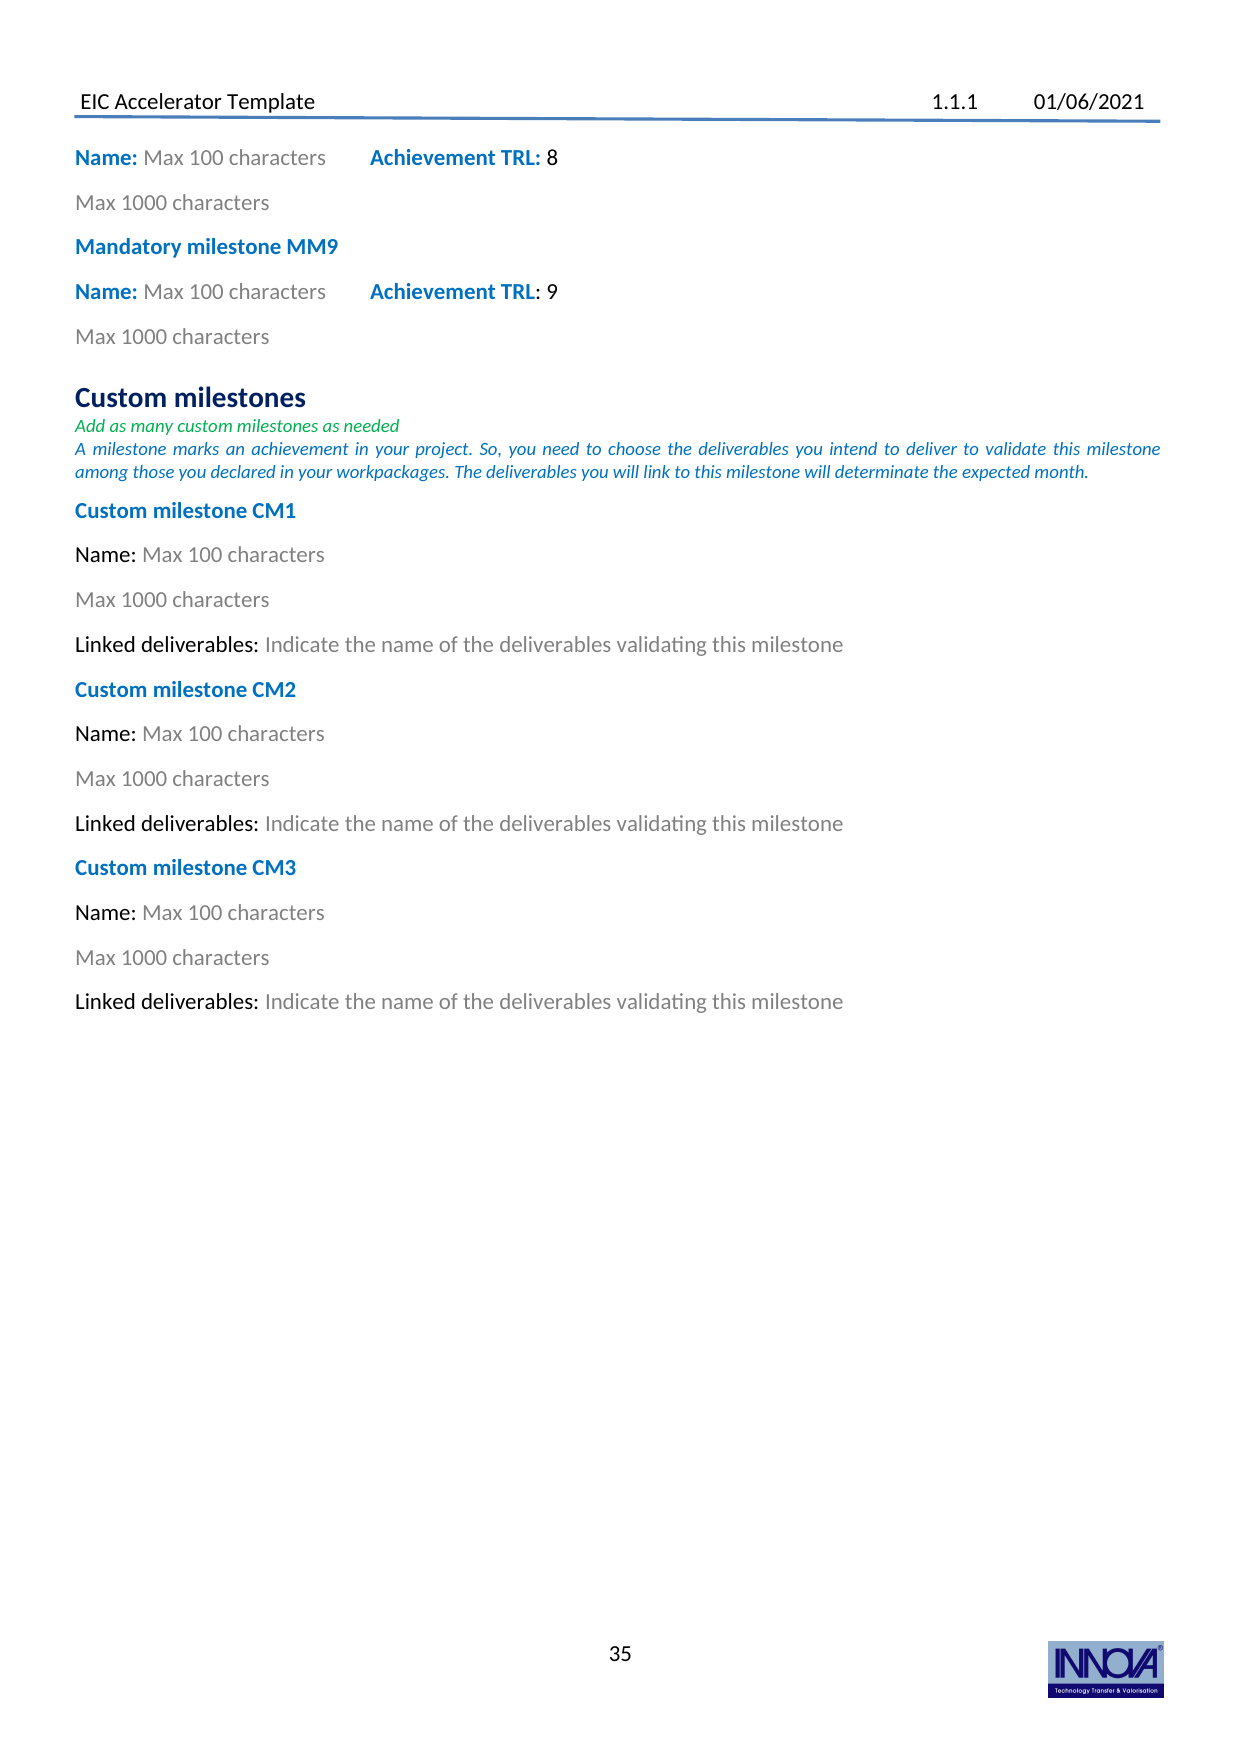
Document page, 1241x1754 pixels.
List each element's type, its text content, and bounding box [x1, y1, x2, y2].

text Name: Achievement TRL: 9 [75, 277, 1165, 305]
text Custom milestone CM3 [75, 853, 1165, 881]
text Custom milestone CM2 [75, 675, 1165, 703]
text Linked deliverables: [75, 630, 1165, 658]
text A milestone marks an achievement in your project. So, you need to choose the deliverables you intend to deliver to validate this milestone among those you declared in your workpackages. The deliverables you will link to this milestone will determinate the expected month. [75, 438, 1165, 483]
text Name: [75, 898, 1165, 926]
text Add as many custom milestones as needed [75, 415, 1165, 438]
text Custom milestone CM1 [75, 496, 1165, 524]
picture [1048, 1641, 1164, 1698]
text Name: Achievement TRL: 8 [75, 143, 1165, 171]
text Name: [75, 541, 1165, 569]
text Linked deliverables: [75, 987, 1165, 1016]
text Linked deliverables: [75, 809, 1165, 837]
subtitle Custom milestones [75, 379, 1165, 415]
text Name: [75, 719, 1165, 747]
text Mandatory milestone MM9 [75, 232, 1165, 261]
